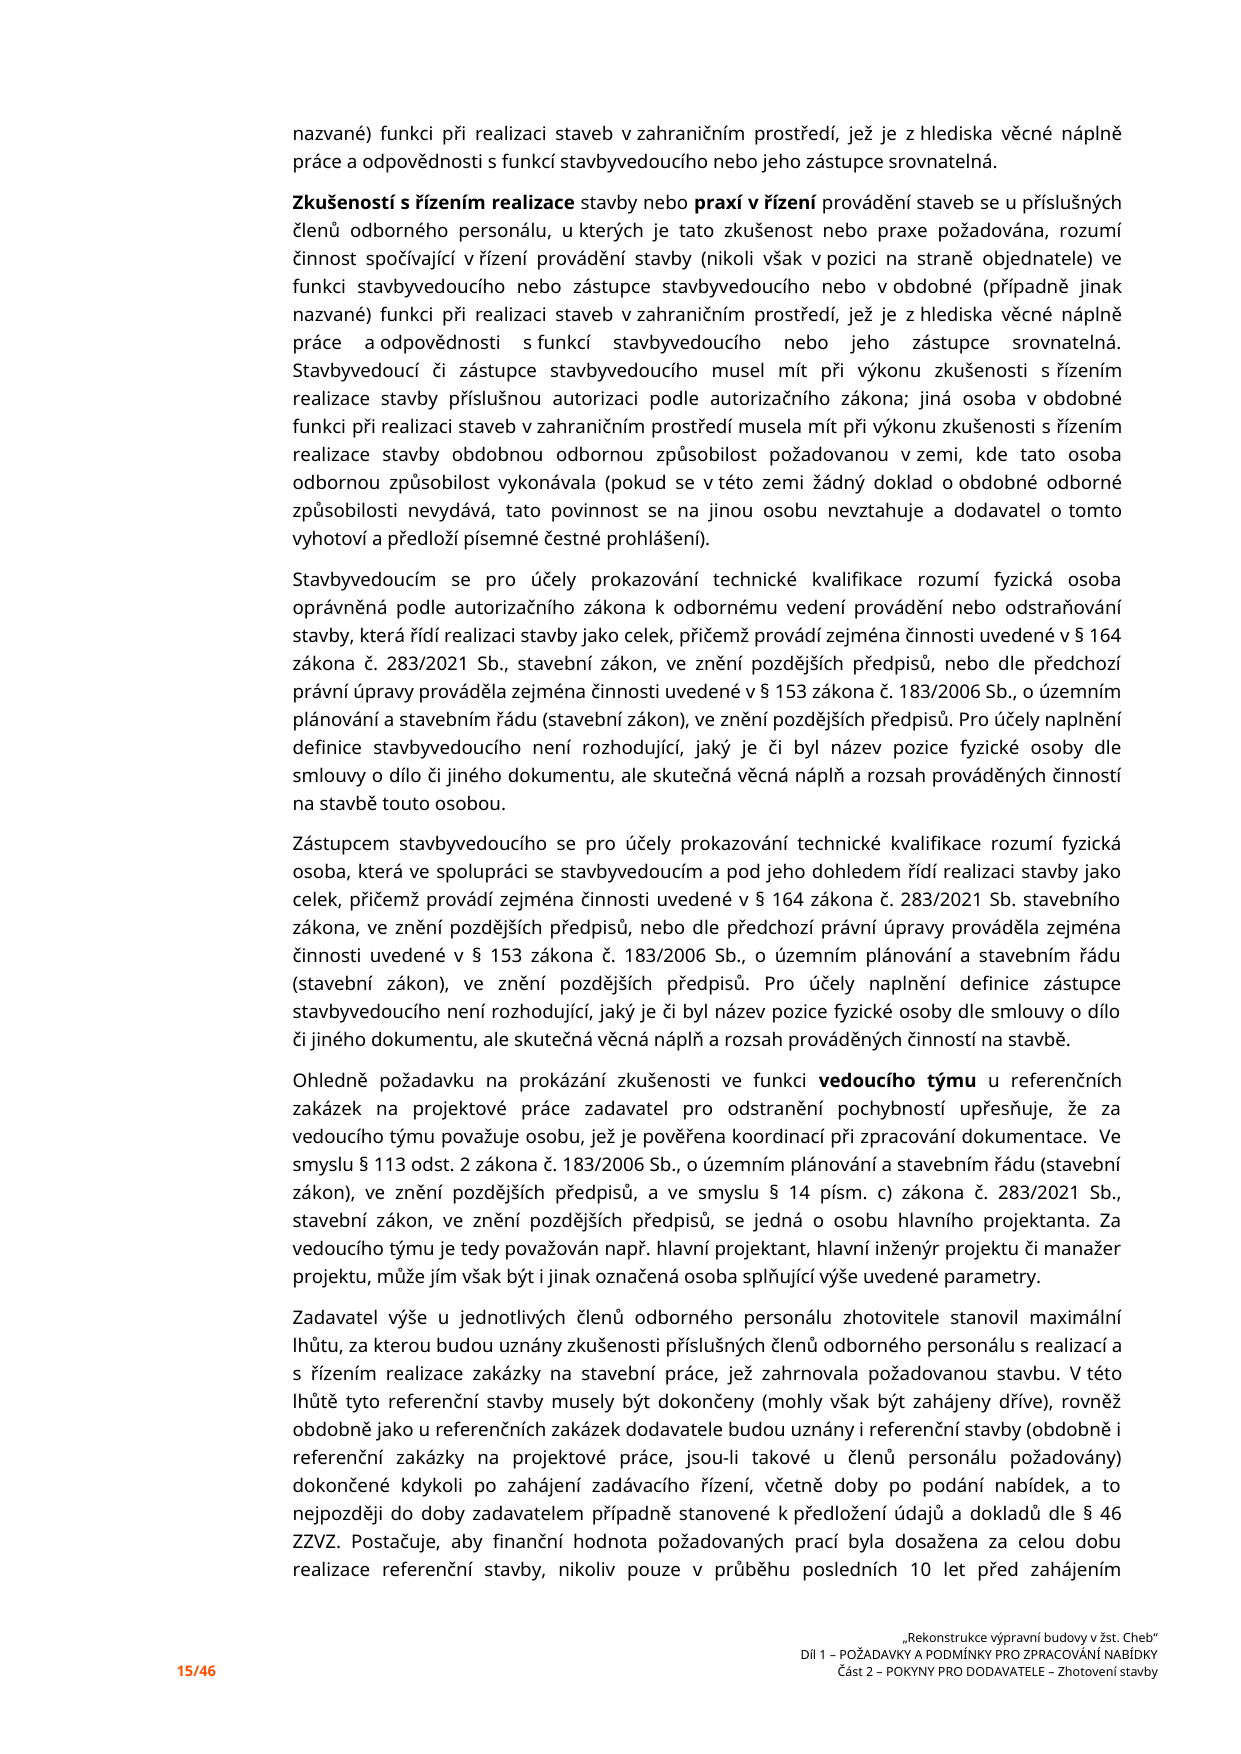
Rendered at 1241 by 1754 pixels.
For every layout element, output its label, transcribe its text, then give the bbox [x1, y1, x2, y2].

text Ohledně požadavku na prokázání zkušenosti ve funkci vedoucího týmu u referenčních zakázek na projektové práce zadavatel pro odstranění pochybností upřesňuje, že za vedoucího týmu považuje osobu, jež je pověřena koordinací při zpracování dokumentace. Ve smyslu § 113 odst. 2 zákona č. 183/2006 Sb., o územním plánování a stavebním řádu (stavební zákon), ve znění pozdějších předpisů, a ve smyslu § 14 písm. c) zákona č. 283/2021 Sb., stavební zákon, ve znění pozdějších předpisů, se jedná o osobu hlavního projektanta. Za vedoucího týmu je tedy považován např. hlavní projektant, hlavní inženýr projektu či manažer projektu, může jím však být i jinak označená osoba splňující výše uvedené parametry. [292, 1067, 1122, 1289]
text Zástupcem stavbyvedoucího se pro účely prokazování technické kvalifikace rozumí fyzická osoba, která ve spolupráci se stavbyvedoucím a pod jeho dohledem řídí realizaci stavby jako celek, přičemž provádí zejména činnosti uvedené v § 164 zákona č. 283/2021 Sb. stavebního zákona, ve znění pozdějších předpisů, nebo dle předchozí právní úpravy prováděla zejména činnosti uvedené v § 153 zákona č. 183/2006 Sb., o územním plánování a stavebním řádu (stavební zákon), ve znění pozdějších předpisů. Pro účely naplnění definice zástupce stavbyvedoucího není rozhodující, jaký je či byl název pozice fyzické osoby dle smlouvy o dílo či jiného dokumentu, ale skutečná věcná náplň a rozsah prováděných činností na stavbě. [292, 831, 1122, 1052]
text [292, 121, 1122, 174]
text Stavbyvedoucím se pro účely prokazování technické kvalifikace rozumí fyzická osoba oprávněná podle autorizačního zákona k odbornému vedení provádění nebo odstraňování stavby, která řídí realizaci stavby jako celek, přičemž provádí zejména činnosti uvedené v § 164 zákona č. 283/2021 Sb., stavební zákon, ve znění pozdějších předpisů, nebo dle předchozí právní úpravy prováděla zejména činnosti uvedené v § 153 zákona č. 183/2006 Sb., o územním plánování a stavebním řádu (stavební zákon), ve znění pozdějších předpisů. Pro účely naplnění definice stavbyvedoucího není rozhodující, jaký je či byl název pozice fyzické osoby dle smlouvy o dílo či jiného dokumentu, ale skutečná věcná náplň a rozsah prováděných činností na stavbě touto osobou. [292, 566, 1122, 816]
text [292, 1304, 1122, 1582]
text Zkušeností s řízením realizace stavby nebo praxí v řízení provádění staveb se u příslušných členů odborného personálu, u kterých je tato zkušenost nebo praxe požadována, rozumí činnost spočívající v řízení provádění stavby (nikoli však v pozici na straně objednatele) ve funkci stavbyvedoucího nebo zástupce stavbyvedoucího nebo v obdobné (případně jinak nazvané) funkci při realizaci staveb v zahraničním prostředí, jež je z hlediska věcné náplně práce a odpovědnosti s funkcí stavbyvedoucího nebo jeho zástupce srovnatelná. Stavbyvedoucí či zástupce stavbyvedoucího musel mít při výkonu zkušenosti s řízením realizace stavby příslušnou autorizaci podle autorizačního zákona; jiná osoba v obdobné funkci při realizaci staveb v zahraničním prostředí musela mít při výkonu zkušenosti s řízením realizace stavby obdobnou odbornou způsobilost požadovanou v zemi, kde tato osoba odbornou způsobilost vykonávala (pokud se v této zemi žádný doklad o obdobné odborné způsobilosti nevydává, tato povinnost se na jinou osobu nevztahuje a dodavatel o tomto vyhotoví a předloží písemné čestné prohlášení). [292, 189, 1122, 551]
